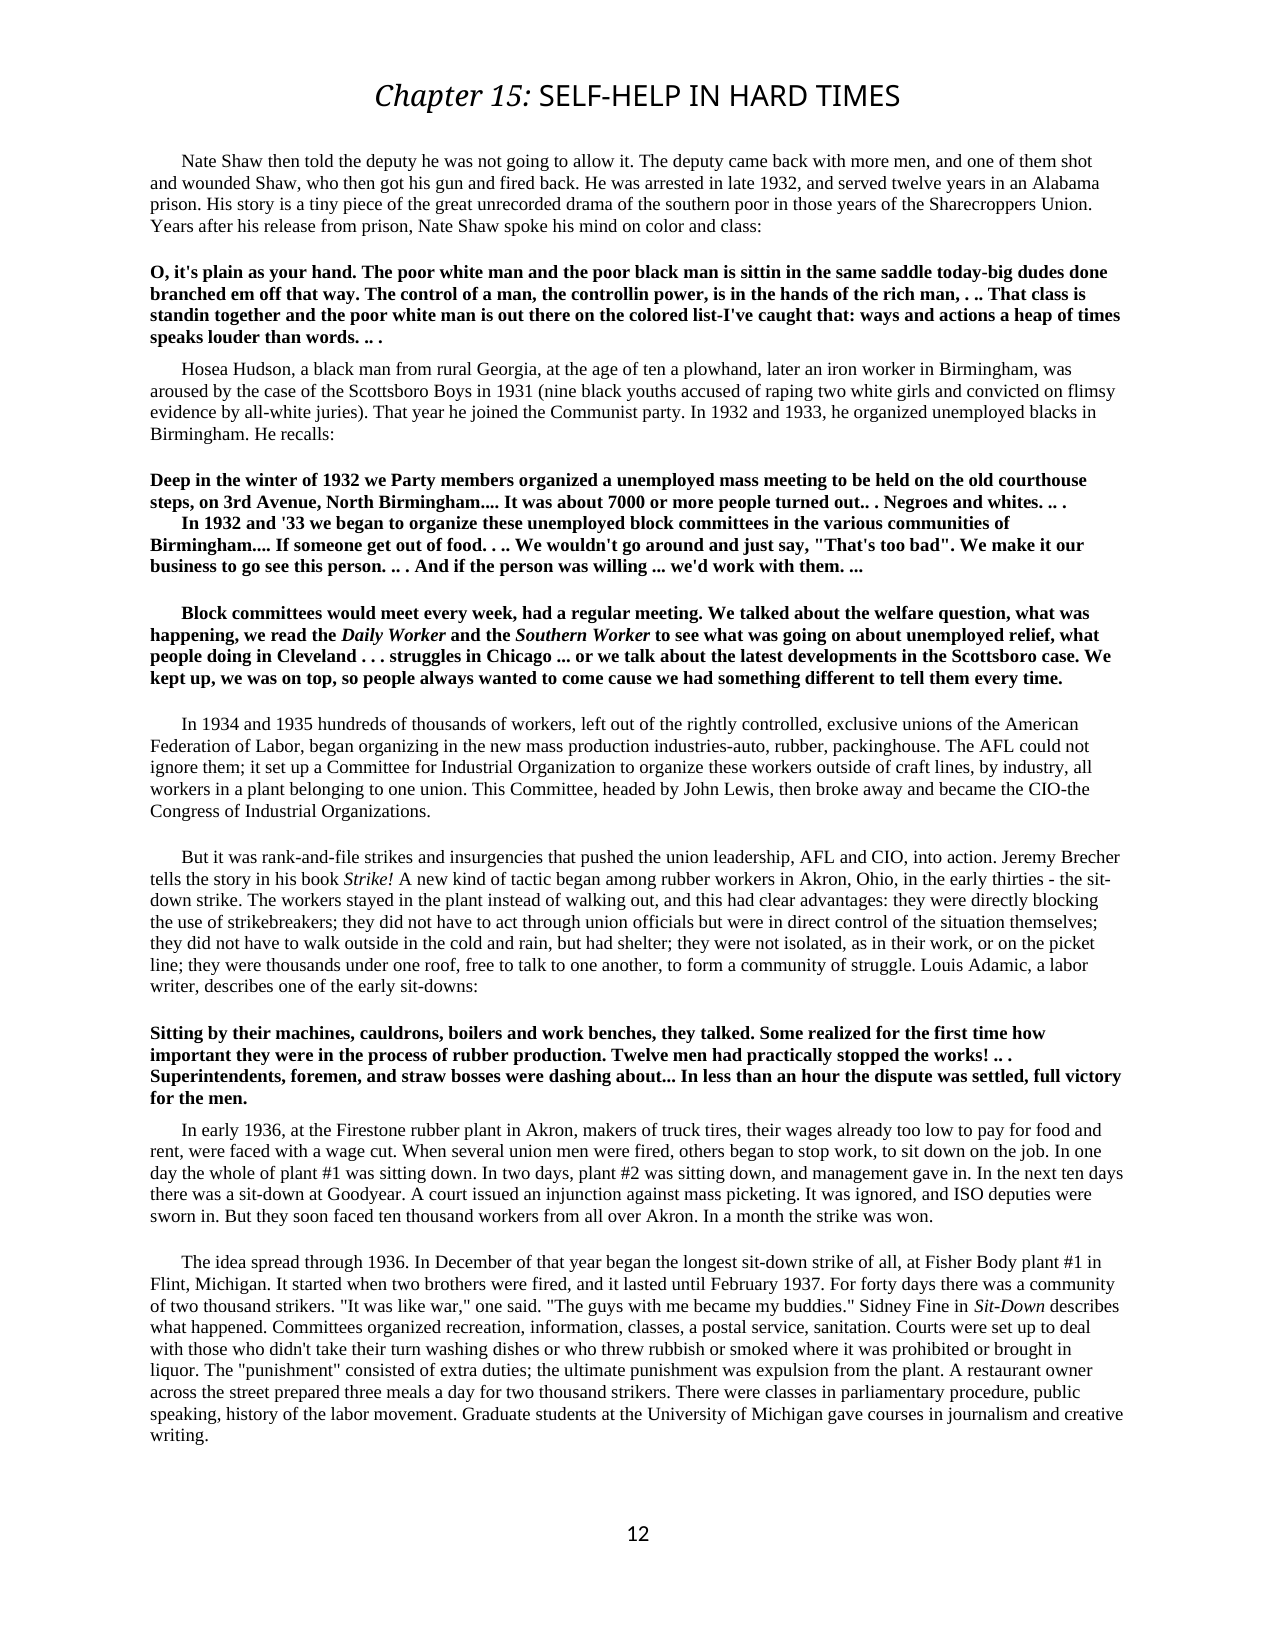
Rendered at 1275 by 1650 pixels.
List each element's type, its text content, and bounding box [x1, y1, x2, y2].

text Deep in the winter of 1932 we Party members organized a unemployed mass meeting to be held on the old courthouse steps, on 3rd Avenue, North Birmingham.... It was about 7000 or more people turned out.. . Negroes and whites. .. . [150, 469, 1125, 512]
text Sitting by their machines, cauldrons, boilers and work benches, they talked. Some realized for the first time how important they were in the process of rubber production. Twelve men had practically stopped the works! .. . Superintendents, foremen, and straw bosses were dashing about... In less than an hour the dispute was settled, full victory for the men. [150, 1022, 1125, 1108]
text In 1932 and '33 we began to organize these unemployed block committees in the various communities of Birmingham.... If someone get out of food. . .. We wouldn't go around and just say, "That's too bad". We make it our business to go see this person. .. . And if the person was willing ... we'd work with them. ... [150, 512, 1125, 577]
text The idea spread through 1936. In December of that year began the longest sit-down strike of all, at Fisher Body plant #1 in Flint, Michigan. It started when two brothers were fired, and it lasted until February 1937. For forty days there was a community of two thousand strikers. "It was like war," one said. "The guys with me became my buddies." Sidney Fine in Sit-Down describes what happened. Committees organized recreation, information, classes, a postal service, sanitation. Courts were set up to deal with those who didn't take their turn washing dishes or who threw rubbish or smoked where it was prohibited or brought in liquor. The "punishment" consisted of extra duties; the ultimate punishment was expulsion from the plant. A restaurant owner across the street prepared three meals a day for two thousand strikers. There were classes in parliamentary procedure, public speaking, history of the labor movement. Graduate students at the University of Michigan gave courses in journalism and creative writing. [150, 1251, 1125, 1446]
text In early 1936, at the Firestone rubber plant in Akron, makers of truck tires, their wages already too low to pay for food and rent, were faced with a wage cut. When several union men were fired, others began to stop work, to sit down on the job. In one day the whole of plant #1 was sitting down. In two days, plant #2 was sitting down, and management gave in. In the next ten days there was a sit-down at Goodyear. A court issued an injunction against mass picketing. It was ignored, and ISO deputies were sworn in. But they soon faced ten thousand workers from all over Akron. In a month the strike was won. [150, 1119, 1125, 1226]
text O, it's plain as your hand. The poor white man and the poor black man is sittin in the same saddle today-big dudes done branched em off that way. The control of a man, the controllin power, is in the hands of the rich man, . .. That class is standin together and the poor white man is out there on the colored list-I've caught that: ways and actions a heap of times speaks louder than words. .. . [150, 261, 1125, 347]
text Block committees would meet every week, had a regular meeting. We talked about the welfare question, what was happening, we read the Daily Worker and the Southern Worker to see what was going on about unemployed relief, what people doing in Cleveland . . . struggles in Chicago ... or we talk about the latest developments in the Scottsboro case. We kept up, we was on top, so people always wanted to come cause we had something different to tell them every time. [150, 602, 1125, 688]
text In 1934 and 1935 hundreds of thousands of workers, left out of the rightly controlled, exclusive unions of the American Federation of Labor, began organizing in the new mass production industries-auto, rubber, packinghouse. The AFL could not ignore them; it set up a Committee for Industrial Organization to organize these workers outside of craft lines, by industry, all workers in a plant belonging to one union. This Committee, headed by John Lewis, then broke away and became the CIO-the Congress of Industrial Organizations. [150, 713, 1125, 821]
text Nate Shaw then told the deputy he was not going to allow it. The deputy came back with more men, and one of them shot and wounded Shaw, who then got his gun and fired back. He was arrested in late 1932, and served twelve years in an Alabama prison. His story is a tiny piece of the great unrecorded drama of the southern poor in those years of the Sharecroppers Union. Years after his release from prison, Nate Shaw spoke his mind on color and class: [150, 150, 1125, 236]
text But it was rank-and-file strikes and insurgencies that pushed the union leadership, AFL and CIO, into action. Jeremy Brecher tells the story in his book Strike! A new kind of tactic began among rubber workers in Akron, Ohio, in the early thirties - the sit-down strike. The workers stayed in the plant instead of walking out, and this had clear advantages: they were directly blocking the use of strikebreakers; they did not have to act through union officials but were in direct control of the situation themselves; they did not have to walk outside in the cold and rain, but had shelter; they were not isolated, as in their work, or on the picket line; they were thousands under one roof, free to talk to one another, to form a community of struggle. Louis Adamic, a labor writer, describes one of the early sit-downs: [150, 846, 1125, 997]
text Hosea Hudson, a black man from rural Georgia, at the age of ten a plowhand, later an iron worker in Birmingham, was aroused by the case of the Scottsboro Boys in 1931 (nine black youths accused of raping two white girls and convicted on flimsy evidence by all-white juries). That year he joined the Communist party. In 1932 and 1933, he organized unemployed blacks in Birmingham. He recalls: [150, 358, 1125, 444]
